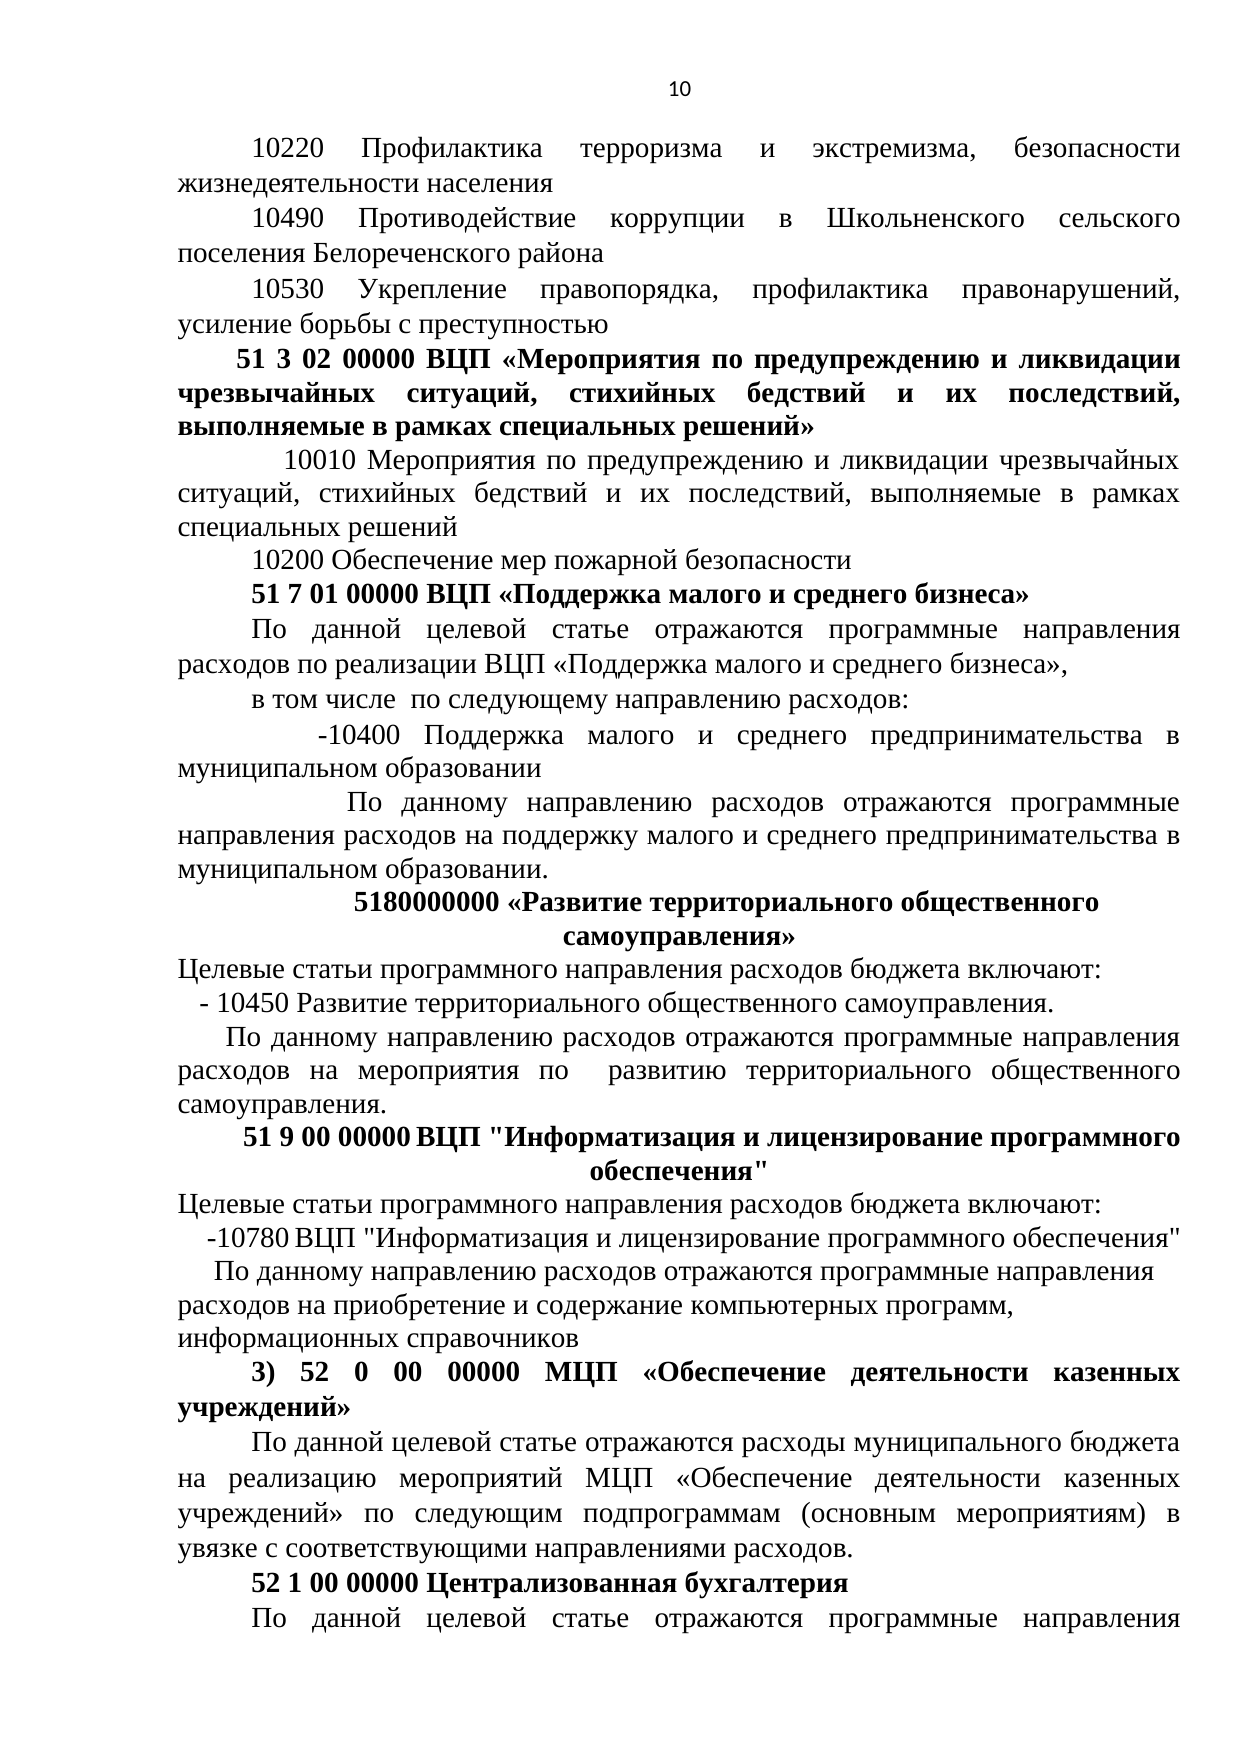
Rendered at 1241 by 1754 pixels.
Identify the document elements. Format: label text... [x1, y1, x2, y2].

text 51 7 01 00000 ВЦП «Поддержка малого и среднего бизнеса» [177, 576, 1181, 609]
text Целевые статьи программного направления расходов бюджета включают: [177, 952, 1181, 985]
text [177, 1601, 1181, 1634]
text 5180000000 «Развитие территориального общественного самоуправления» [177, 884, 1181, 952]
text -10780 ВЦП "Информатизация и лицензирование программного обеспечения" [177, 1220, 1181, 1253]
text По данному направлению расходов отражаются программные направления расходов на мероприятия по развитию территориального общественного самоуправления. [177, 1019, 1181, 1119]
text По данному направлению расходов отражаются программные направления расходов на приобретение и содержание компьютерных программ, информационных справочников [177, 1253, 1181, 1354]
text 51 9 00 00000 ВЦП "Информатизация и лицензирование программного обеспечения" [177, 1119, 1181, 1186]
text 51 3 02 00000 ВЦП «Мероприятия по предупреждению и ликвидации чрезвычайных ситуаций, стихийных бедствий и их последствий, выполняемые в рамках специальных решений» [177, 341, 1181, 442]
text - 10450 Развитие территориального общественного самоуправления. [177, 985, 1181, 1019]
text 10530 Укрепление правопорядка, профилактика правонарушений, усиление борьбы с преступностью [177, 271, 1181, 339]
text По данному направлению расходов отражаются программные направления расходов на поддержку малого и среднего предпринимательства в муниципальном образовании. [177, 784, 1181, 884]
text 10220 Профилактика терроризма и экстремизма, безопасности жизнедеятельности населения [177, 130, 1181, 199]
text в том числе по следующему направлению расходов: [177, 682, 1181, 715]
text -10400 Поддержка малого и среднего предпринимательства в муниципальном образовании [177, 717, 1181, 784]
text 10490 Противодействие коррупции в Школьненского сельского поселения Белореченского района [177, 200, 1181, 269]
text 3) 52 0 00 00000 МЦП «Обеспечение деятельности казенных учреждений» [177, 1354, 1181, 1423]
text 10200 Обеспечение мер пожарной безопасности [177, 542, 1181, 576]
text 52 1 00 00000 Централизованная бухгалтерия [177, 1565, 1181, 1599]
text По данной целевой статье отражаются программные направления расходов по реализации ВЦП «Поддержка малого и среднего бизнеса», [177, 611, 1181, 680]
text 10010 Мероприятия по предупреждению и ликвидации чрезвычайных ситуаций, стихийных бедствий и их последствий, выполняемые в рамках специальных решений [177, 442, 1181, 542]
text По данной целевой статье отражаются расходы муниципального бюджета на реализацию мероприятий МЦП «Обеспечение деятельности казенных учреждений» по следующим подпрограммам (основным мероприятиям) в увязке с соответствующими направлениями расходов. [177, 1424, 1181, 1564]
text Целевые статьи программного направления расходов бюджета включают: [177, 1186, 1181, 1220]
